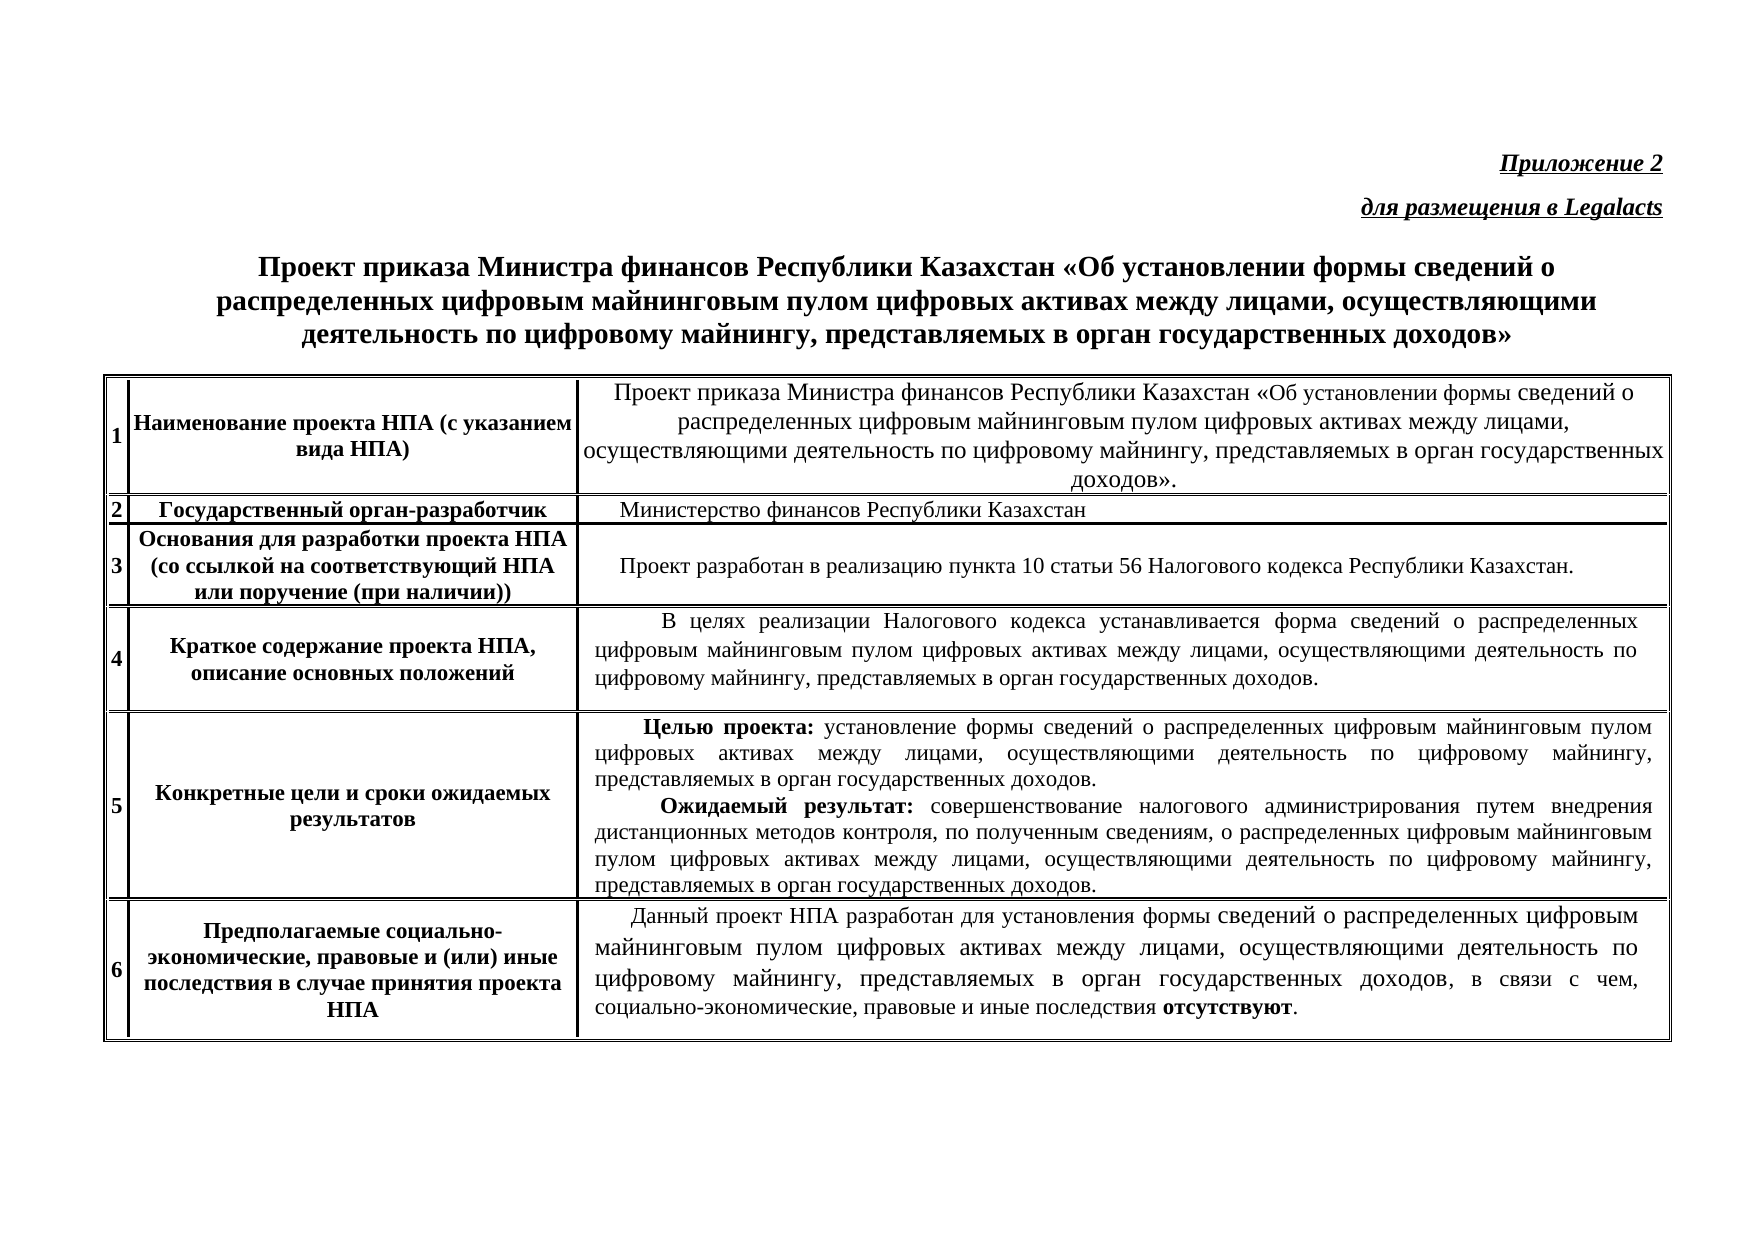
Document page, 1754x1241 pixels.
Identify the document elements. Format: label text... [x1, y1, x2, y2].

table_cell Проект разработан в реализацию пункта 10 статьи 56 Налогового кодекса Республики Казахстан. [579, 522, 1669, 604]
text Проект приказа Министра финансов Республики Казахстан «Об установлении формы сведений о распределенных цифровым майнинговым пулом цифровых активах между лицами, осуществляющими деятельность по цифровому майнингу, представляемых в орган государственных доходов» [148, 249, 1665, 350]
table_header 1 [107, 378, 128, 492]
table_cell Министерство финансов Республики Казахстан [579, 493, 1669, 522]
table_cell 6 [107, 897, 128, 1038]
table_cell Конкретные цели и сроки ожидаемых результатов [130, 713, 576, 897]
table_cell Данный проект НПА разработан для установления формы сведений о распределенных цифровым майнинговым пулом цифровых активах между лицами, осуществляющими деятельность по цифровому майнингу, представляемых в орган государственных доходов, в связи с чем, социально-экономические, правовые и иные последствия отсутствуют. [577, 897, 1669, 1038]
table_header Проект приказа Министра финансов Республики Казахстан «Об установлении формы сведений о распределенных цифровым майнинговым пулом цифровых активах между лицами, осуществляющими деятельность по цифровому майнингу, представляемых в орган государственных доходов». [577, 378, 1669, 492]
table_cell Краткое содержание проекта НПА, описание основных положений [130, 608, 576, 709]
table_cell 2 [107, 493, 127, 522]
text для размещения в Legalacts [148, 192, 1665, 221]
table_cell 4 [107, 604, 127, 709]
table_cell В целях реализации Налогового кодекса устанавливается форма сведений о распределенных цифровым майнинговым пулом цифровых активах между лицами, осуществляющими деятельность по цифровому майнингу, представляемых в орган государственных доходов. [579, 604, 1669, 709]
table_cell Основания для разработки проекта НПА (со ссылкой на соответствующий НПА или поручение (при наличии)) [130, 525, 576, 604]
table_header Наименование проекта НПА (с указанием вида НПА) [128, 378, 577, 492]
table_cell Целью проекта: установление формы сведений о распределенных цифровым майнинговым пулом цифровых активах между лицами, осуществляющими деятельность по цифровому майнингу, представляемых в орган государственных доходов. Ожидаемый результат: совершенствование налогового администрирования путем внедрения дистанционных методов контроля, по полученным сведениям, о распределенных цифровым майнинговым пулом цифровых активах между лицами, осуществляющими деятельность по цифровому майнингу, представляемых в орган государственных доходов. [579, 710, 1669, 897]
table_cell Предполагаемые социально-экономические, правовые и (или) иные последствия в случае принятия проекта НПА [128, 901, 577, 1038]
table_cell 3 [107, 522, 127, 604]
table_cell Государственный орган-разработчик [130, 496, 576, 522]
text Приложение 2 [148, 148, 1665, 176]
table_cell 5 [107, 710, 127, 897]
